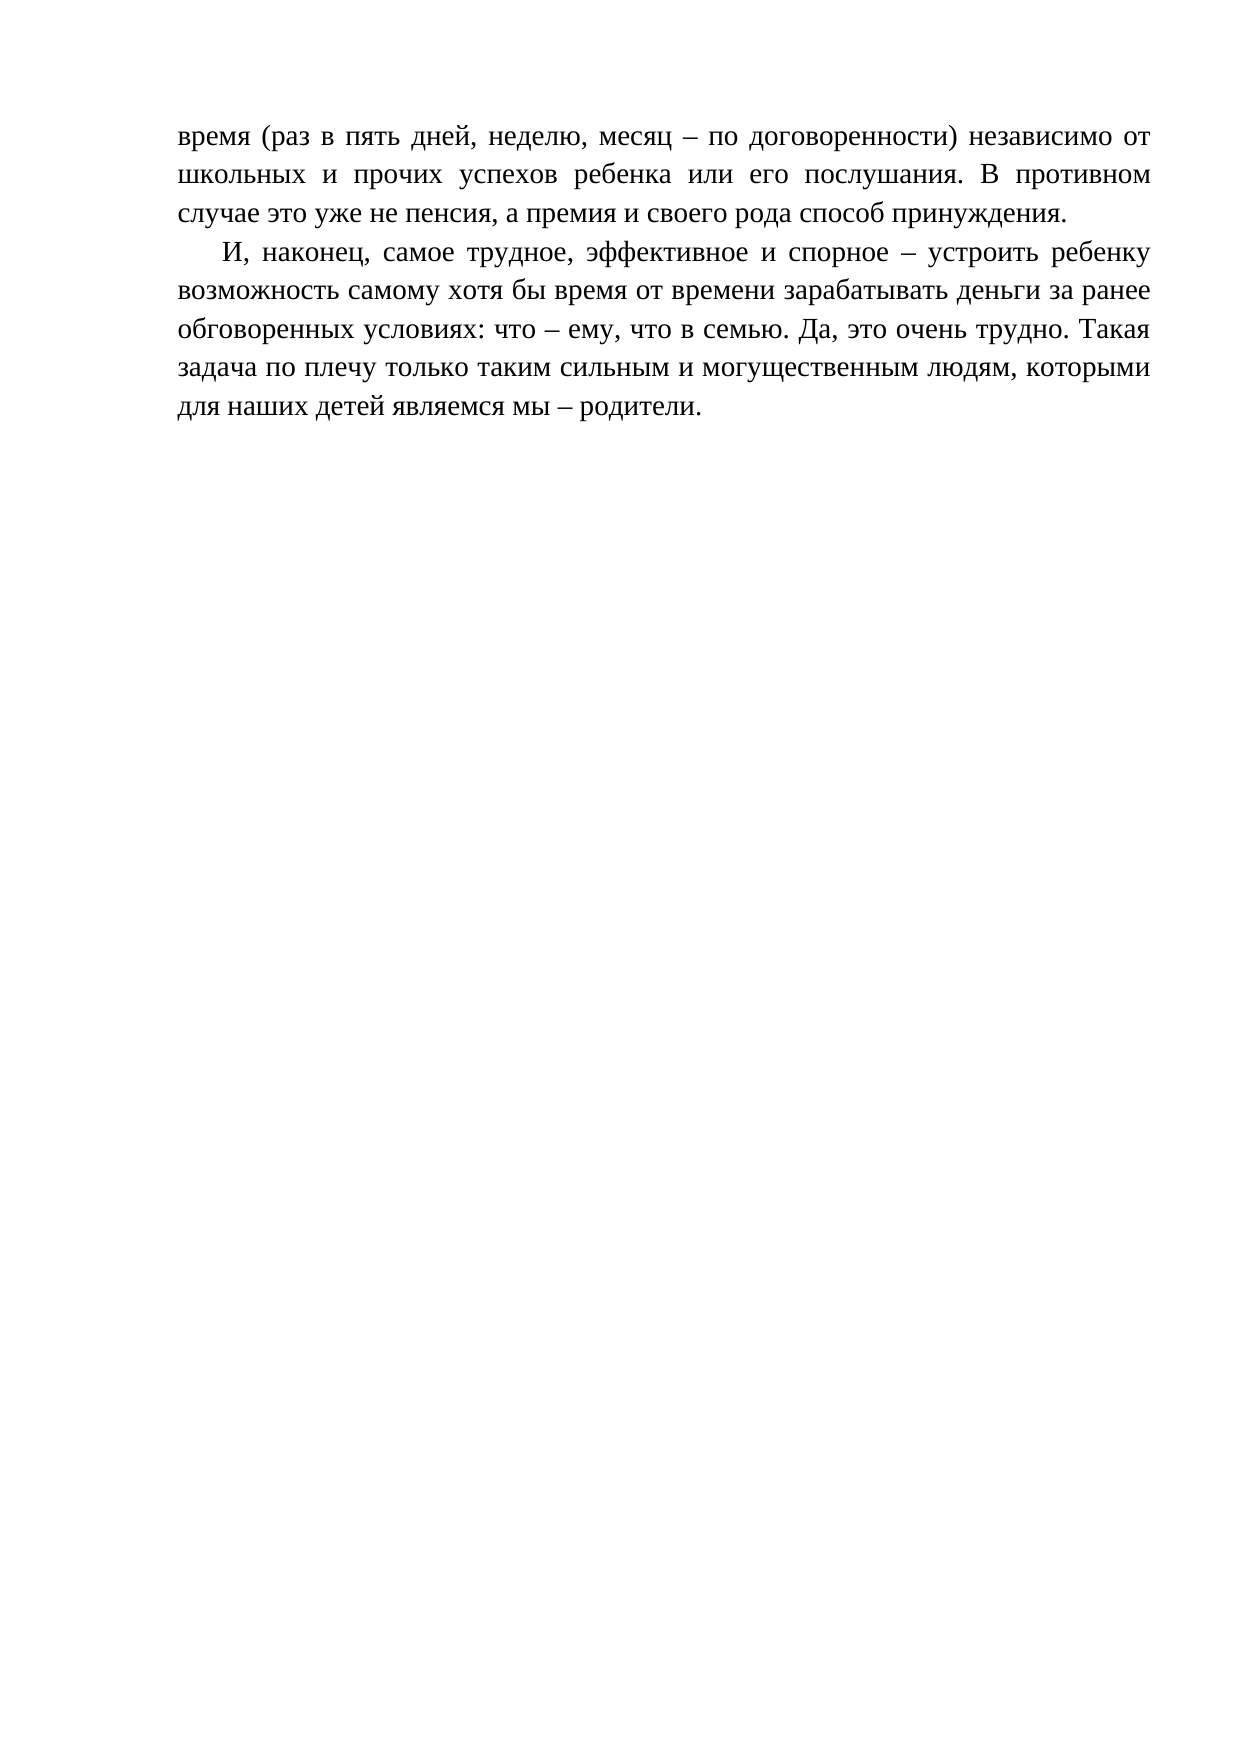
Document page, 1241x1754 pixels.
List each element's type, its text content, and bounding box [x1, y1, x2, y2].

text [177, 118, 1152, 229]
text И, наконец, самое трудное, эффективное и спорное – устроить ребенку возможность самому хотя бы время от времени зарабатывать деньги за ранее обговоренных условиях: что – ему, что в семью. Да, это очень трудно. Такая задача по плечу только таким сильным и могущественным людям, которыми для наших детей являемся мы – родители. [177, 234, 1152, 421]
